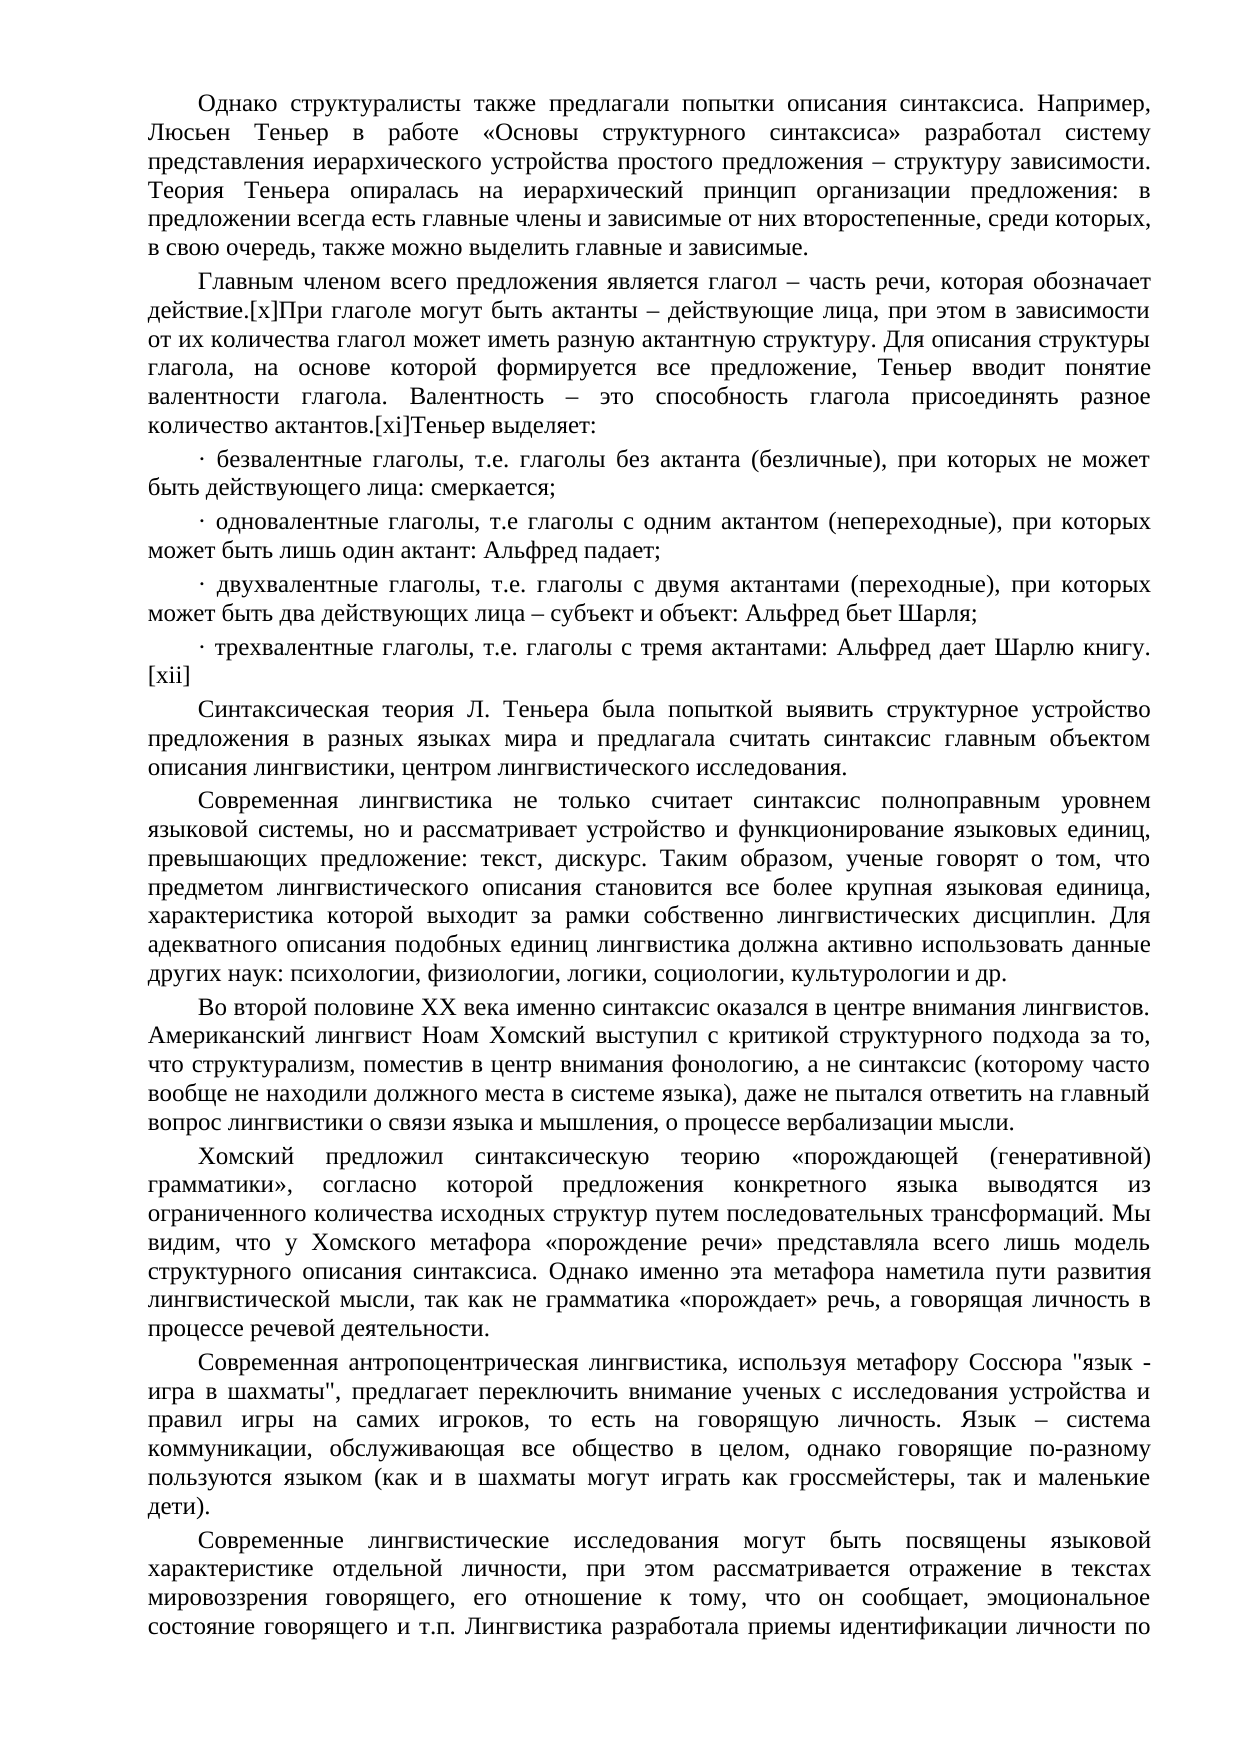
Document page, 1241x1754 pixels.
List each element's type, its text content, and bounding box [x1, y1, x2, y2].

text Хомский предложил синтаксическую теорию «порождающей (генеративной) грамматики», согласно которой предложения конкретного языка выводятся из ограниченного количества исходных структур путем последовательных трансформаций. Мы видим, что у Хомского метафора «порождение речи» представляла всего лишь модель структурного описания синтаксиса. Однако именно эта метафора наметила пути развития лингвистической мысли, так как не грамматика «порождает» речь, а говорящая личность в процессе речевой деятельности. [148, 1141, 1152, 1342]
text Однако структуралисты также предлагали попытки описания синтаксиса. Например, Люсьен Теньер в работе «Основы структурного синтаксиса» разработал систему представления иерархического устройства простого предложения – структуру зависимости. Теория Теньера опиралась на иерархический принцип организации предложения: в предложении всегда есть главные члены и зависимые от них второстепенные, среди которых, в свою очередь, также можно выделить главные и зависимые. [148, 88, 1152, 261]
text · одновалентные глаголы, т.е глаголы с одним актантом (непереходные), при которых может быть лишь один актант: Альфред падает; [148, 506, 1152, 564]
text Современная антропоцентрическая лингвистика, используя метафору Соссюра "язык - игра в шахматы", предлагает переключить внимание ученых с исследования устройства и правил игры на самих игроков, то есть на говорящую личность. Язык – система коммуникации, обслуживающая все общество в целом, однако говорящие по-разному пользуются языком (как и в шахматы могут играть как гроссмейстеры, так и маленькие дети). [148, 1347, 1152, 1519]
text Синтаксическая теория Л. Теньера была попыткой выявить структурное устройство предложения в разных языках мира и предлагала считать синтаксис главным объектом описания лингвистики, центром лингвистического исследования. [148, 694, 1152, 780]
text Во второй половине XX века именно синтаксис оказался в центре внимания лингвистов. Американский лингвист Ноам Хомский выступил с критикой структурного подхода за то, что структурализм, поместив в центр внимания фонологию, а не синтаксис (которому часто вообще не находили должного места в системе языка), даже не пытался ответить на главный вопрос лингвистики о связи языка и мышления, о процессе вербализации мысли. [148, 992, 1152, 1136]
text Современная лингвистика не только считает синтаксис полноправным уровнем языковой системы, но и рассматривает устройство и функционирование языковых единиц, превышающих предложение: текст, дискурс. Таким образом, ученые говорят о том, что предметом лингвистического описания становится все более крупная языковая единица, характеристика которой выходит за рамки собственно лингвистических дисциплин. Для адекватного описания подобных единиц лингвистика должна активно использовать данные других наук: психологии, физиологии, логики, социологии, культурологии и др. [148, 786, 1152, 987]
text · безвалентные глаголы, т.е. глаголы без актанта (безличные), при которых не может быть действующего лица: смеркается; [148, 444, 1152, 501]
text Главным членом всего предложения является глагол – часть речи, которая обозначает действие.[x]При глаголе могут быть актанты – действующие лица, при этом в зависимости от их количества глагол может иметь разную актантную структуру. Для описания структуры глагола, на основе которой формируется все предложение, Теньер вводит понятие валентности глагола. Валентность – это способность глагола присоединять разное количество актантов.[xi]Теньер выделяет: [148, 266, 1152, 439]
text · трехвалентные глаголы, т.е. глаголы с тремя актантами: Альфред дает Шарлю книгу.[xii] [148, 632, 1152, 689]
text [148, 1525, 1152, 1640]
text · двухвалентные глаголы, т.е. глаголы с двумя актантами (переходные), при которых может быть два действующих лица – субъект и объект: Альфред бьет Шарля; [148, 569, 1152, 626]
